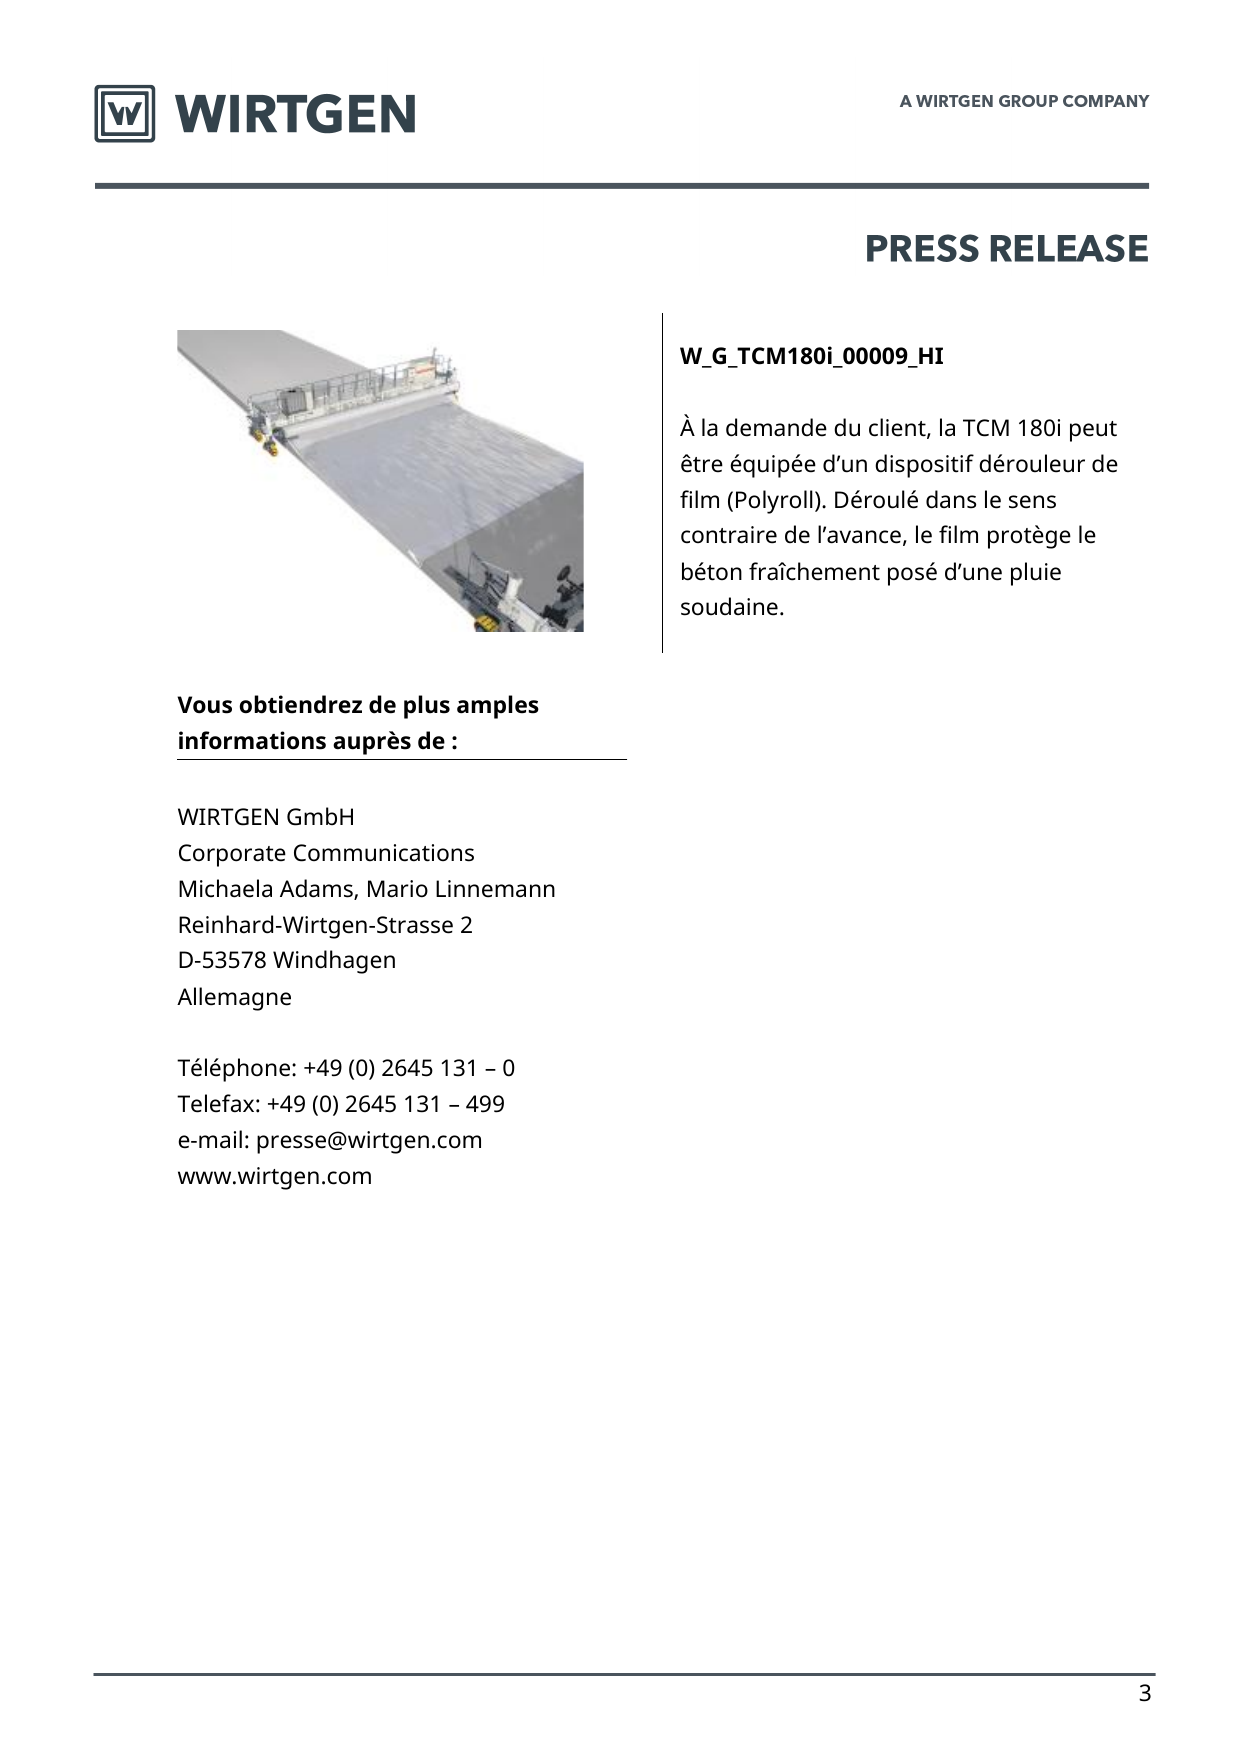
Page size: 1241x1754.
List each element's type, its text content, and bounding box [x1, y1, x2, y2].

text Reinhard-Wirtgen-Strasse 2 [177, 908, 647, 940]
text Vous obtiendrez de plus amples informations auprès de : [177, 689, 627, 759]
text www.wirtgen.com [177, 1160, 647, 1191]
text Téléphone: +49 (0) 2645 131 – 0 [177, 1052, 647, 1083]
text Telefax: +49 (0) 2645 131 – 499 [177, 1088, 647, 1119]
picture [65, 1664, 1175, 1684]
text D-53578 Windhagen [177, 944, 647, 976]
table_header [160, 313, 662, 653]
text WIRTGEN GmbH [177, 801, 647, 832]
text e-mail: presse@wirtgen.com [177, 1124, 647, 1155]
text Michaela Adams, Mario Linnemann [177, 873, 647, 904]
text Corporate Communications [177, 837, 647, 868]
picture [75, 57, 1168, 276]
picture [177, 330, 584, 632]
table_header W_G_TCM180i_00009_HI À la demande du client, la TCM 180i peut être équipée d’un dispositif dérouleur de film (Polyroll). Déroulé dans le sens contraire de l’avance, le film protège le béton fraîchement posé d’une pluie soudaine. [663, 313, 1163, 653]
text Allemagne [177, 980, 647, 1012]
